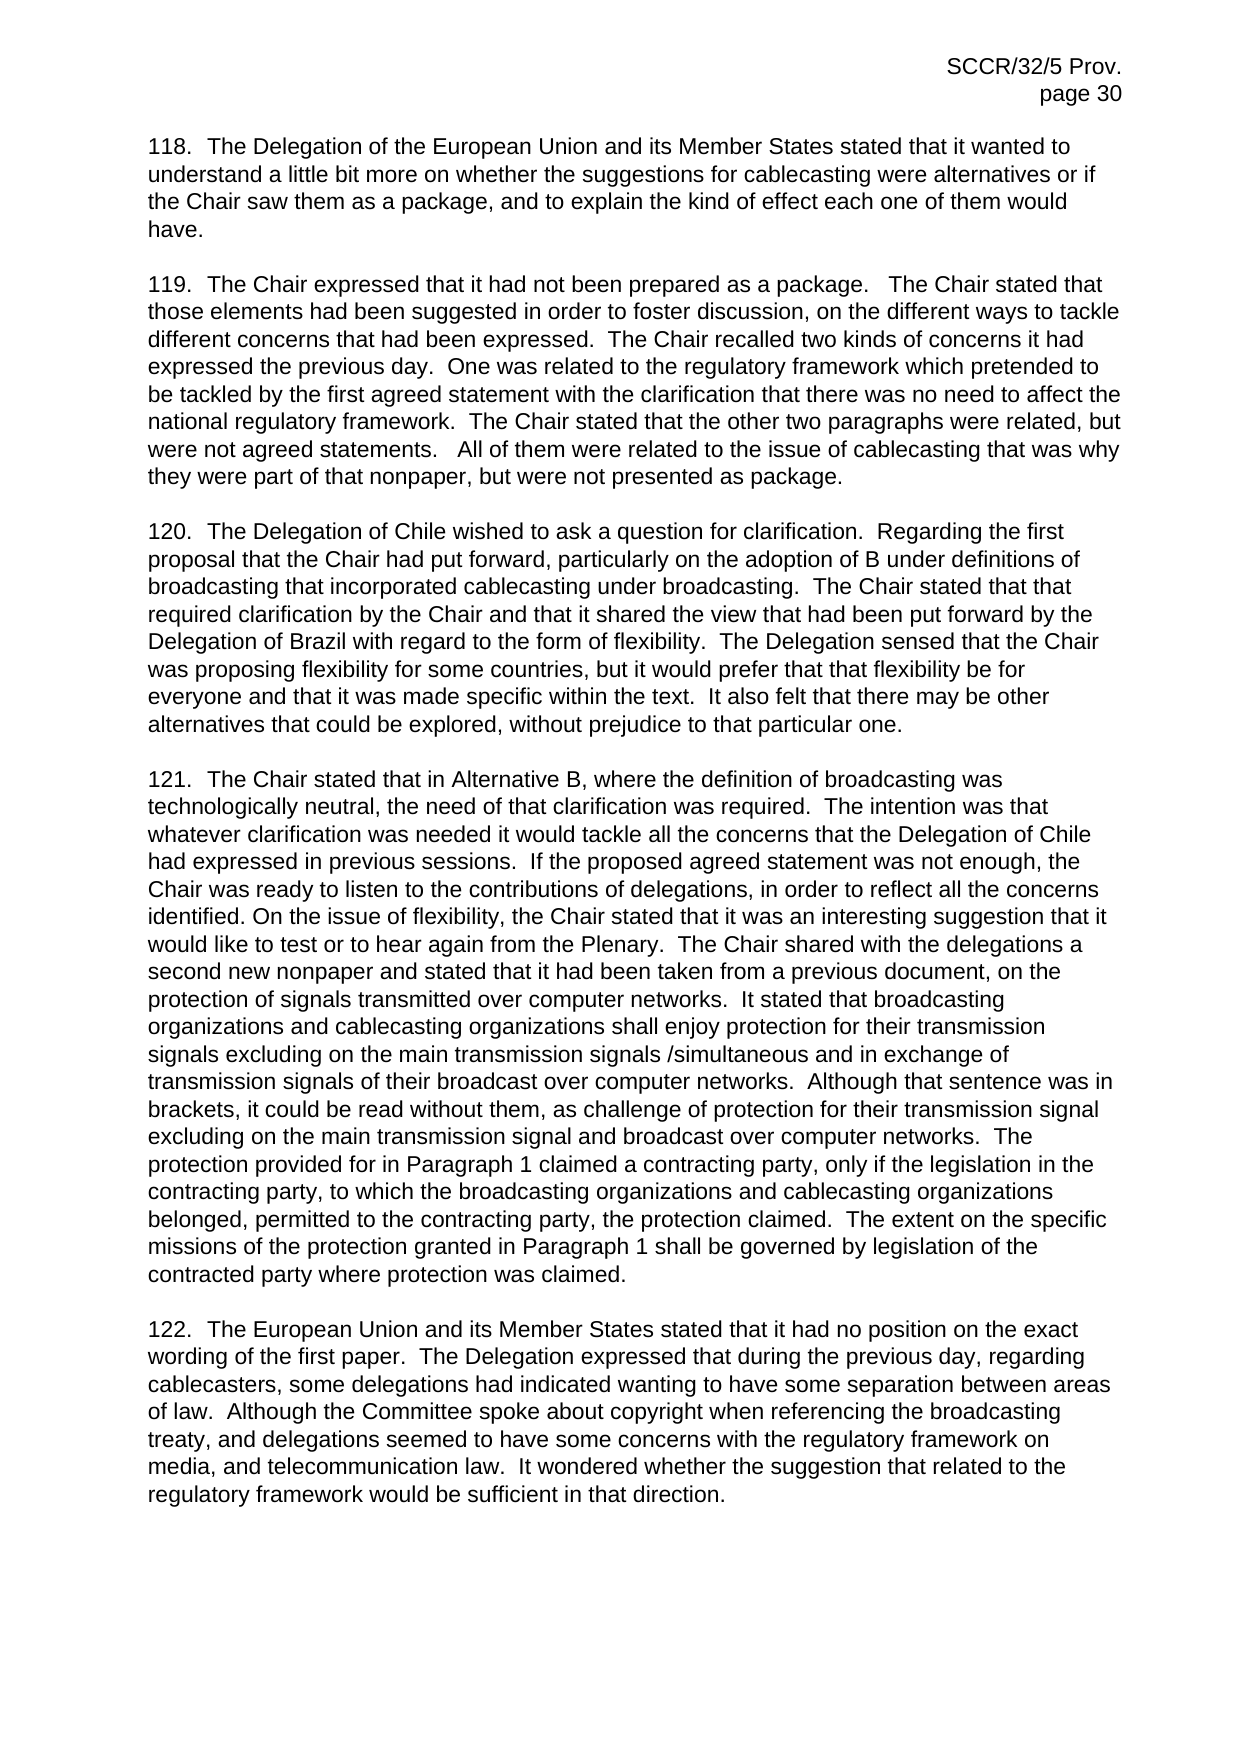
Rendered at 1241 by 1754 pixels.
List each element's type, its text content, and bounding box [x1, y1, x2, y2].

list The Delegation of Chile wished to ask a question for clarification. Regarding the first proposal that the Chair had put forward, particularly on the adoption of B under definitions of broadcasting that incorporated cablecasting under broadcasting. The Chair stated that that required clarification by the Chair and that it shared the view that had been put forward by the Delegation of Brazil with regard to the form of flexibility. The Delegation sensed that the Chair was proposing flexibility for some countries, but it would prefer that that flexibility be for everyone and that it was made specific within the text. It also felt that there may be other alternatives that could be explored, without prejudice to that particular one. [148, 517, 1122, 737]
list The Chair stated that in Alternative B, where the definition of broadcasting was technologically neutral, the need of that clarification was required. The intention was that whatever clarification was needed it would tackle all the concerns that the Delegation of Chile had expressed in previous sessions. If the proposed agreed statement was not enough, the Chair was ready to listen to the contributions of delegations, in order to reflect all the concerns identified. On the issue of flexibility, the Chair stated that it was an interesting suggestion that it would like to test or to hear again from the Plenary. The Chair shared with the delegations a second new nonpaper and stated that it had been taken from a previous document, on the protection of signals transmitted over computer networks. It stated that broadcasting organizations and cablecasting organizations shall enjoy protection for their transmission signals excluding on the main transmission signals /simultaneous and in exchange of transmission signals of their broadcast over computer networks. Although that sentence was in brackets, it could be read without them, as challenge of protection for their transmission signal excluding on the main transmission signal and broadcast over computer networks. The protection provided for in Paragraph 1 claimed a contracting party, only if the legislation in the contracting party, to which the broadcasting organizations and cablecasting organizations belonged, permitted to the contracting party, the protection claimed. The extent on the specific missions of the protection granted in Paragraph 1 shall be governed by legislation of the contracted party where protection was claimed. [148, 765, 1122, 1287]
list The Delegation of the European Union and its Member States stated that it wanted to understand a little bit more on whether the suggestions for cablecasting were alternatives or if the Chair saw them as a package, and to explain the kind of effect each one of them would have. [148, 132, 1122, 242]
list The European Union and its Member States stated that it had no position on the exact wording of the first paper. The Delegation expressed that during the previous day, regarding cablecasters, some delegations had indicated wanting to have some separation between areas of law. Although the Committee spoke about copyright when referencing the broadcasting treaty, and delegations seemed to have some concerns with the regulatory framework on media, and telecommunication law. It wondered whether the suggestion that related to the regulatory framework would be sufficient in that direction. [148, 1315, 1122, 1507]
list The Chair expressed that it had not been prepared as a package. The Chair stated that those elements had been suggested in order to foster discussion, on the different ways to tackle different concerns that had been expressed. The Chair recalled two kinds of concerns it had expressed the previous day. One was related to the regulatory framework which pretended to be tackled by the first agreed statement with the clarification that there was no need to affect the national regulatory framework. The Chair stated that the other two paragraphs were related, but were not agreed statements. All of them were related to the issue of cablecasting that was why they were part of that nonpaper, but were not presented as package. [148, 270, 1122, 490]
